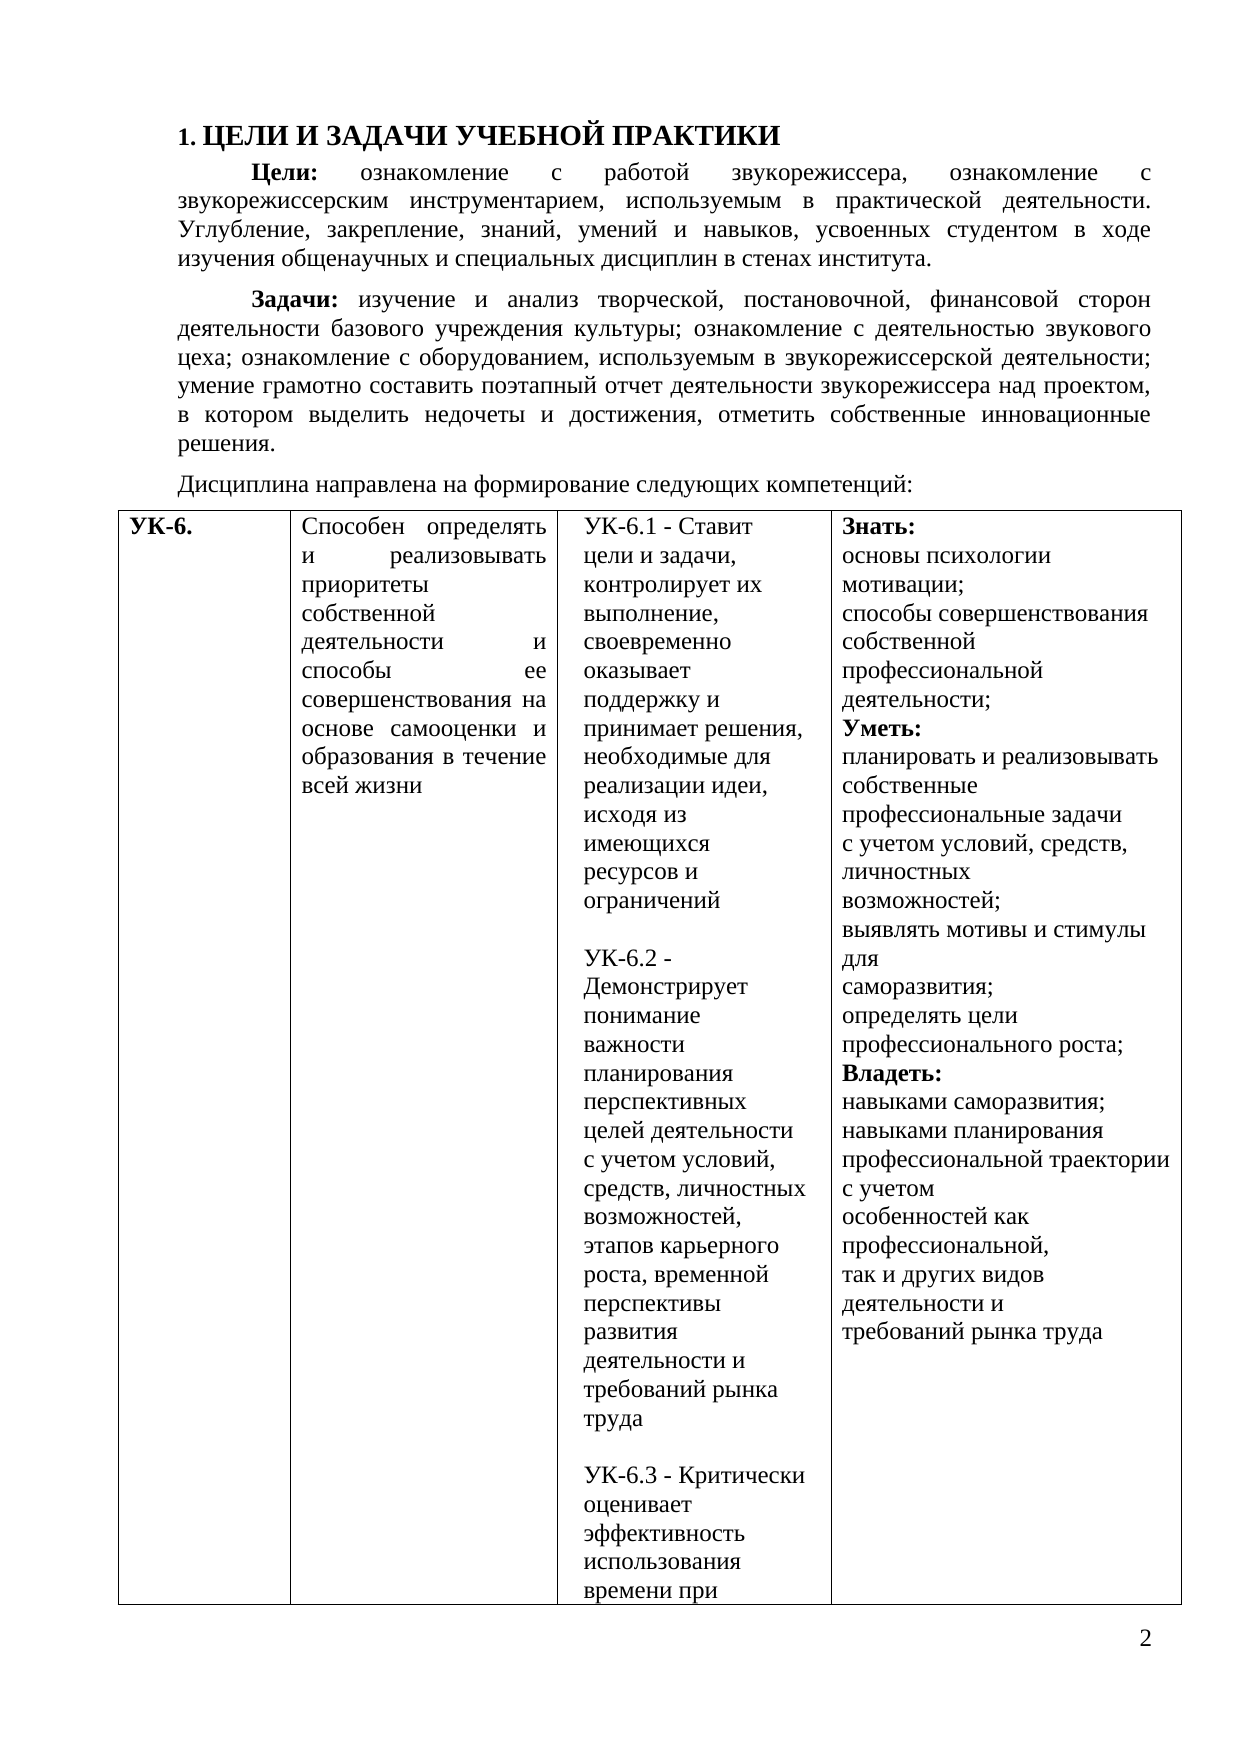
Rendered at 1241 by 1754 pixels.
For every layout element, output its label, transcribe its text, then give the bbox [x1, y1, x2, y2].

text Задачи: изучение и анализ творческой, постановочной, финансовой сторон деятельности базового учреждения культуры; ознакомление с деятельностью звукового цеха; ознакомление с оборудованием, используемым в звукорежиссерской деятельности; умение грамотно составить поэтапный отчет деятельности звукорежиссера над проектом, в котором выделить недочеты и достижения, отметить собственные инновационные решения. [177, 284, 1152, 457]
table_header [291, 511, 557, 1604]
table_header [832, 511, 1181, 1604]
text Дисциплина направлена на формирование следующих компетенций: [177, 469, 1152, 498]
table_header УК-6. [119, 511, 290, 1604]
text 1. ЦЕЛИ И ЗАДАЧИ УЧЕБНОЙ ПРАКТИКИ [177, 118, 1152, 152]
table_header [558, 511, 831, 1604]
text Цели: ознакомление с работой звукорежиссера, ознакомление с звукорежиссерским инструментарием, используемым в практической деятельности. Углубление, закрепление, знаний, умений и навыков, усвоенных студентом в ходе изучения общенаучных и специальных дисциплин в стенах института. [177, 157, 1152, 272]
